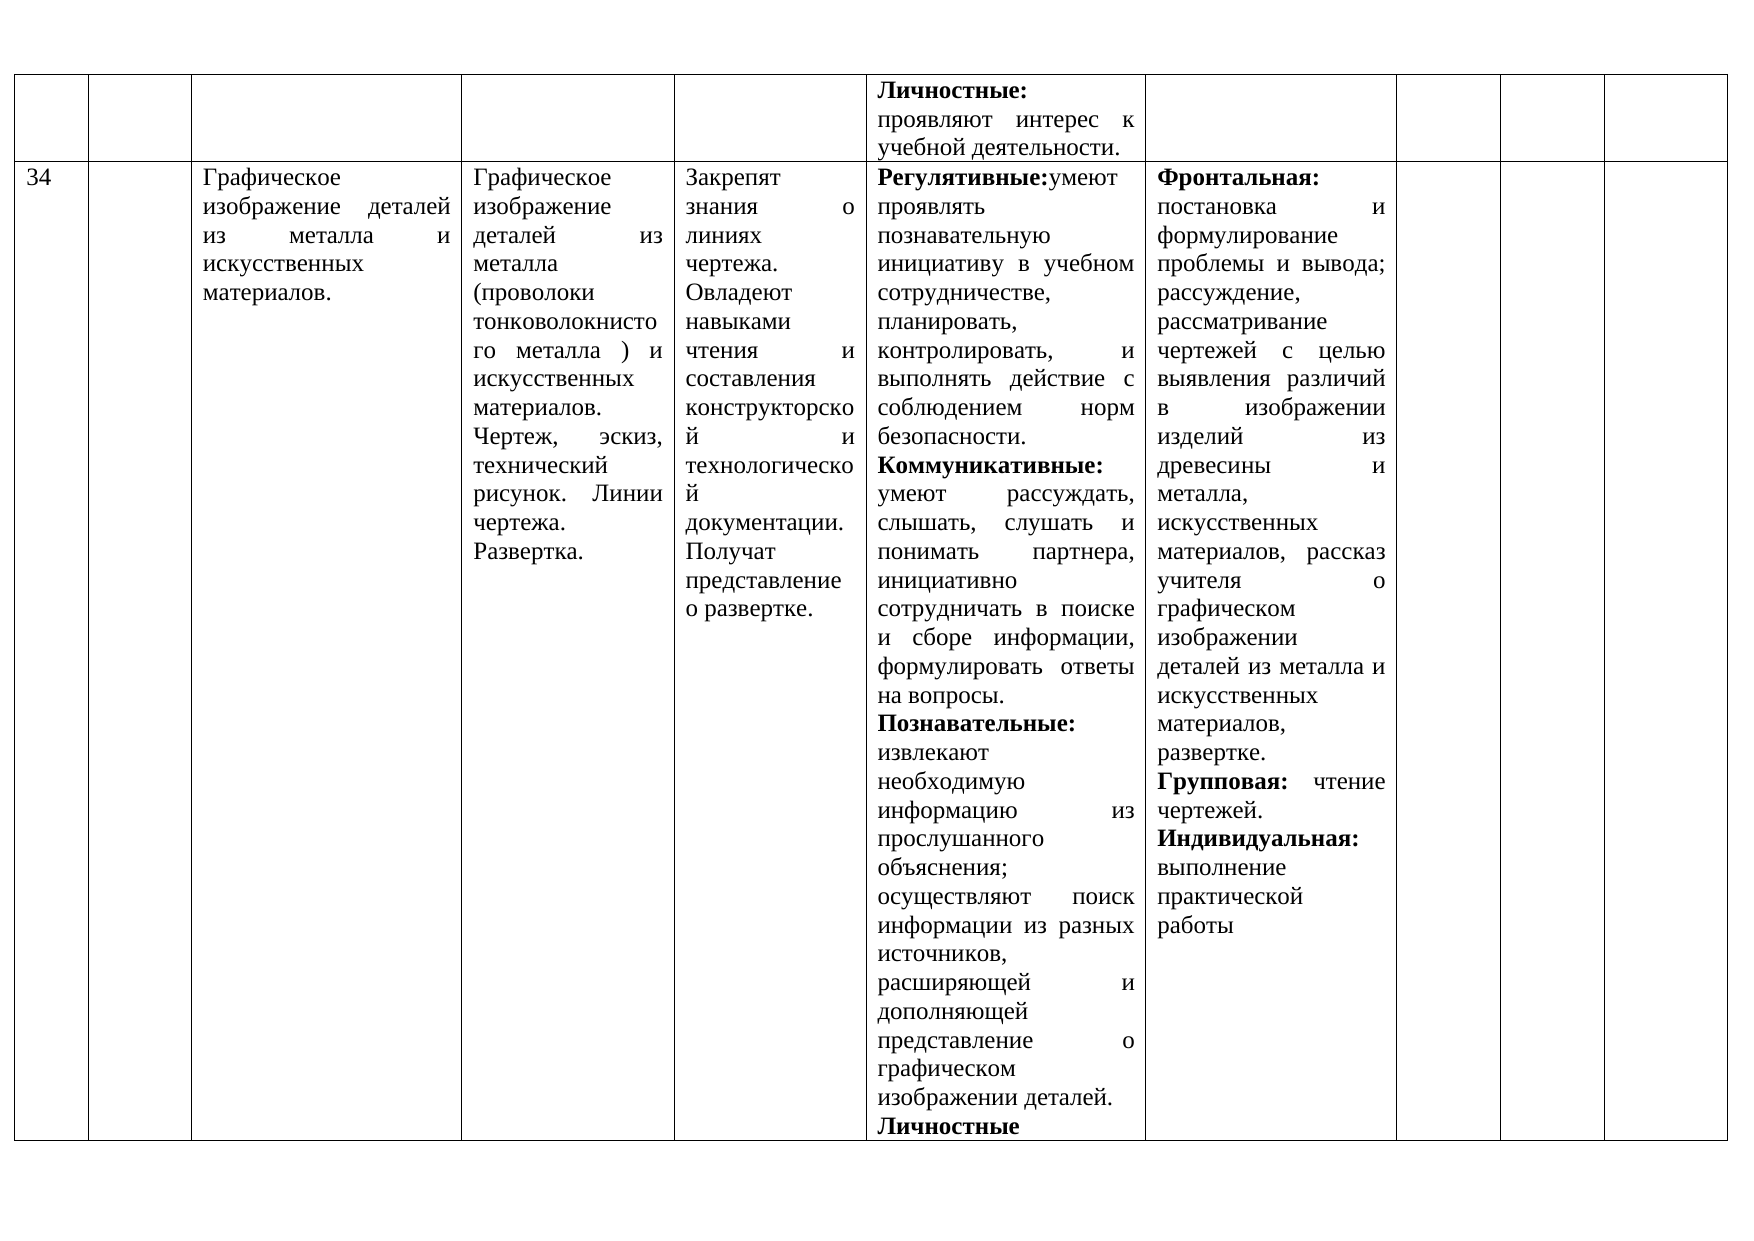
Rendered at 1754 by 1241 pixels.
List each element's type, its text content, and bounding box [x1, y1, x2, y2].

table_cell 33 [15, 75, 88, 161]
table_cell [1605, 75, 1727, 161]
table_cell 34 [15, 162, 88, 1140]
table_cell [1146, 75, 1396, 161]
table_cell [1501, 75, 1604, 161]
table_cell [462, 162, 674, 1140]
table_cell [1605, 162, 1727, 1140]
table_cell [89, 162, 191, 1140]
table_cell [675, 75, 866, 161]
table_cell [1397, 162, 1500, 1140]
table_cell [1397, 75, 1500, 161]
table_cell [462, 75, 674, 161]
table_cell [192, 75, 461, 161]
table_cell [867, 162, 1145, 1140]
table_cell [675, 162, 866, 1140]
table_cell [1146, 162, 1396, 1140]
table_cell [1501, 162, 1604, 1140]
table_cell [89, 75, 191, 161]
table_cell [192, 162, 461, 1140]
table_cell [867, 75, 1145, 161]
